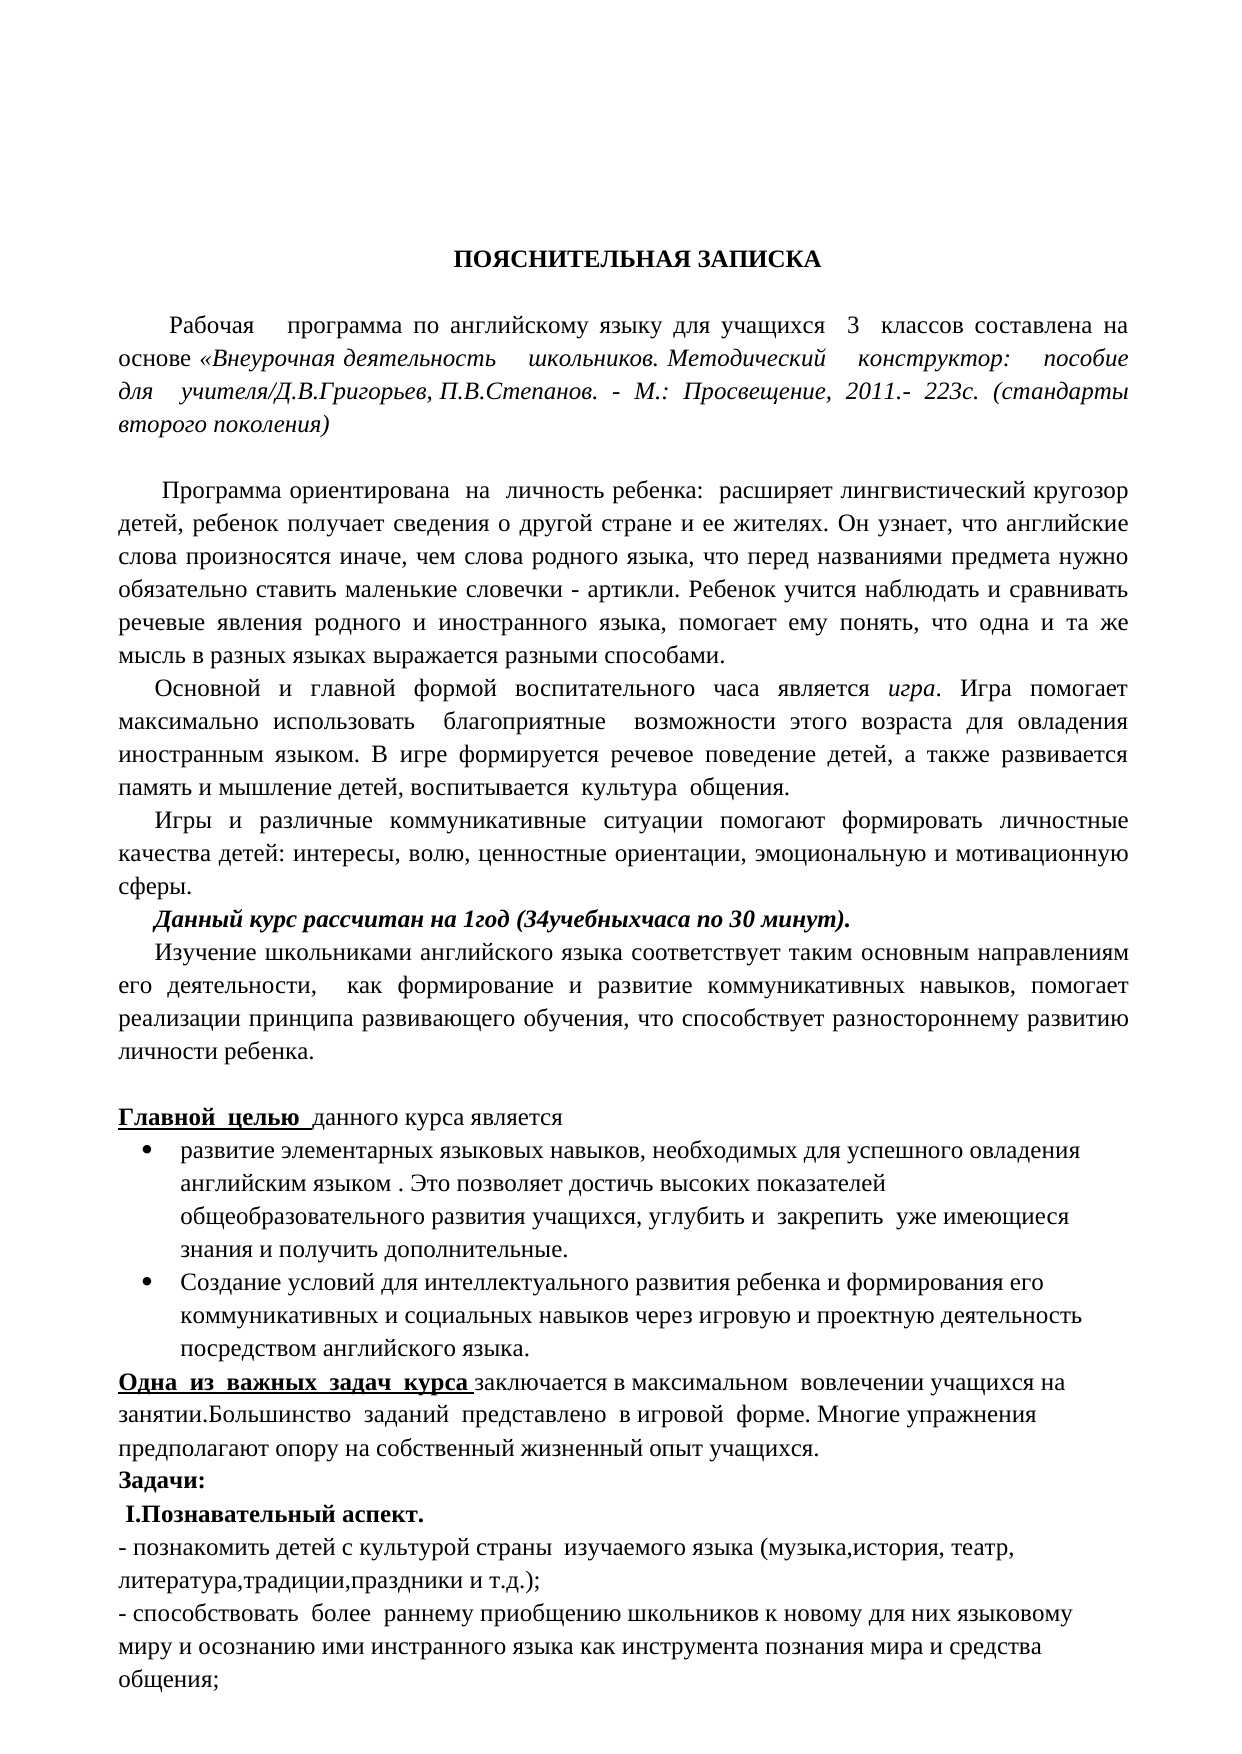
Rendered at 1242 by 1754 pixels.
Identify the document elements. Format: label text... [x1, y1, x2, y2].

text Изучение школьниками английского языка соответствует таким основным направлениям его деятельности, как формирование и развитие коммуникативных навыков, помогает реализации принципа развивающего обучения, что способствует разностороннему развитию личности ребенка. [118, 937, 1129, 1065]
text Игры и различные коммуникативные ситуации помогают формировать личностные качества детей: интересы, волю, ценностные ориентации, эмоциональную и мотивационную сферы. [118, 805, 1128, 900]
text - познакомить детей c культурой страны изучаемого языка (музыка,история, театр, литература,традиции,праздники и т.д.); [118, 1532, 1135, 1593]
text - способствовать более раннему приобщению школьников к новому для них языковому миру и осознанию ими инстранного языка как инструмента познания мира и средства общения; [118, 1598, 1128, 1692]
text ПОЯСНИТЕЛЬНАЯ ЗАПИСКА [453, 242, 1135, 272]
text Одна из важных задач курса заключается в максимальном вовлечении учащихся на занятии.Большинство заданий представлено в игровой форме. Многие упражнения предполагают опору на собственный жизненный опыт учащихся. [118, 1367, 1128, 1461]
text I.Познавательный аспект. [125, 1499, 1135, 1527]
text Главной целью данного курса является [118, 1102, 622, 1131]
text Данный курс рассчитан на 1год (34учебныхчаса по 30 минут). [154, 904, 1135, 933]
text Программа ориентирована на личность ребенка: расширяет лингвистический кругозор детей, ребенок получает сведения о другой стране и ее жителях. Он узнает, что английские слова произносятся иначе, чем слова родного языка, что перед названиями предмета нужно обязательно ставить маленькие словечки - артикли. Ребенок учится наблюдать и сравнивать речевые явления родного и иностранного языка, помогает ему понять, что одна и та же мысль в разных языках выражается разными способами. [118, 475, 1128, 669]
text Рабочая программа по английскому языку для учащихся 3 классов составлена на основе «Внеурочная деятельность школьников. Методический конструктор: пособие для учителя/Д.В.Григорьев, П.В.Степанов. - М.: Просвещение, 2011.- 223с. (стандарты второго поколения) [118, 310, 1129, 438]
text Основной и главной формой воспитательного часа является игра. Игра помогает максимально использовать благоприятные возможности этого возраста для овладения иностранным языком. В игре формируется речевое поведение детей, а также развивается память и мышление детей, воспитывается культура общения. [118, 673, 1128, 801]
list Создание условий для интеллектуального развития ребенка и формирования его коммуникативных и социальных навыков через игровую и проектную деятельность посредством английского языка. [143, 1267, 1128, 1362]
list развитие элементарных языковых навыков, необходимых для успешного овладения английским языком . Это позволяет достичь высоких показателей общеобразовательного развития учащихся, углубить и закрепить уже имеющиеся знания и получить дополнительные. [143, 1135, 1128, 1263]
text Задачи: [118, 1466, 1135, 1494]
